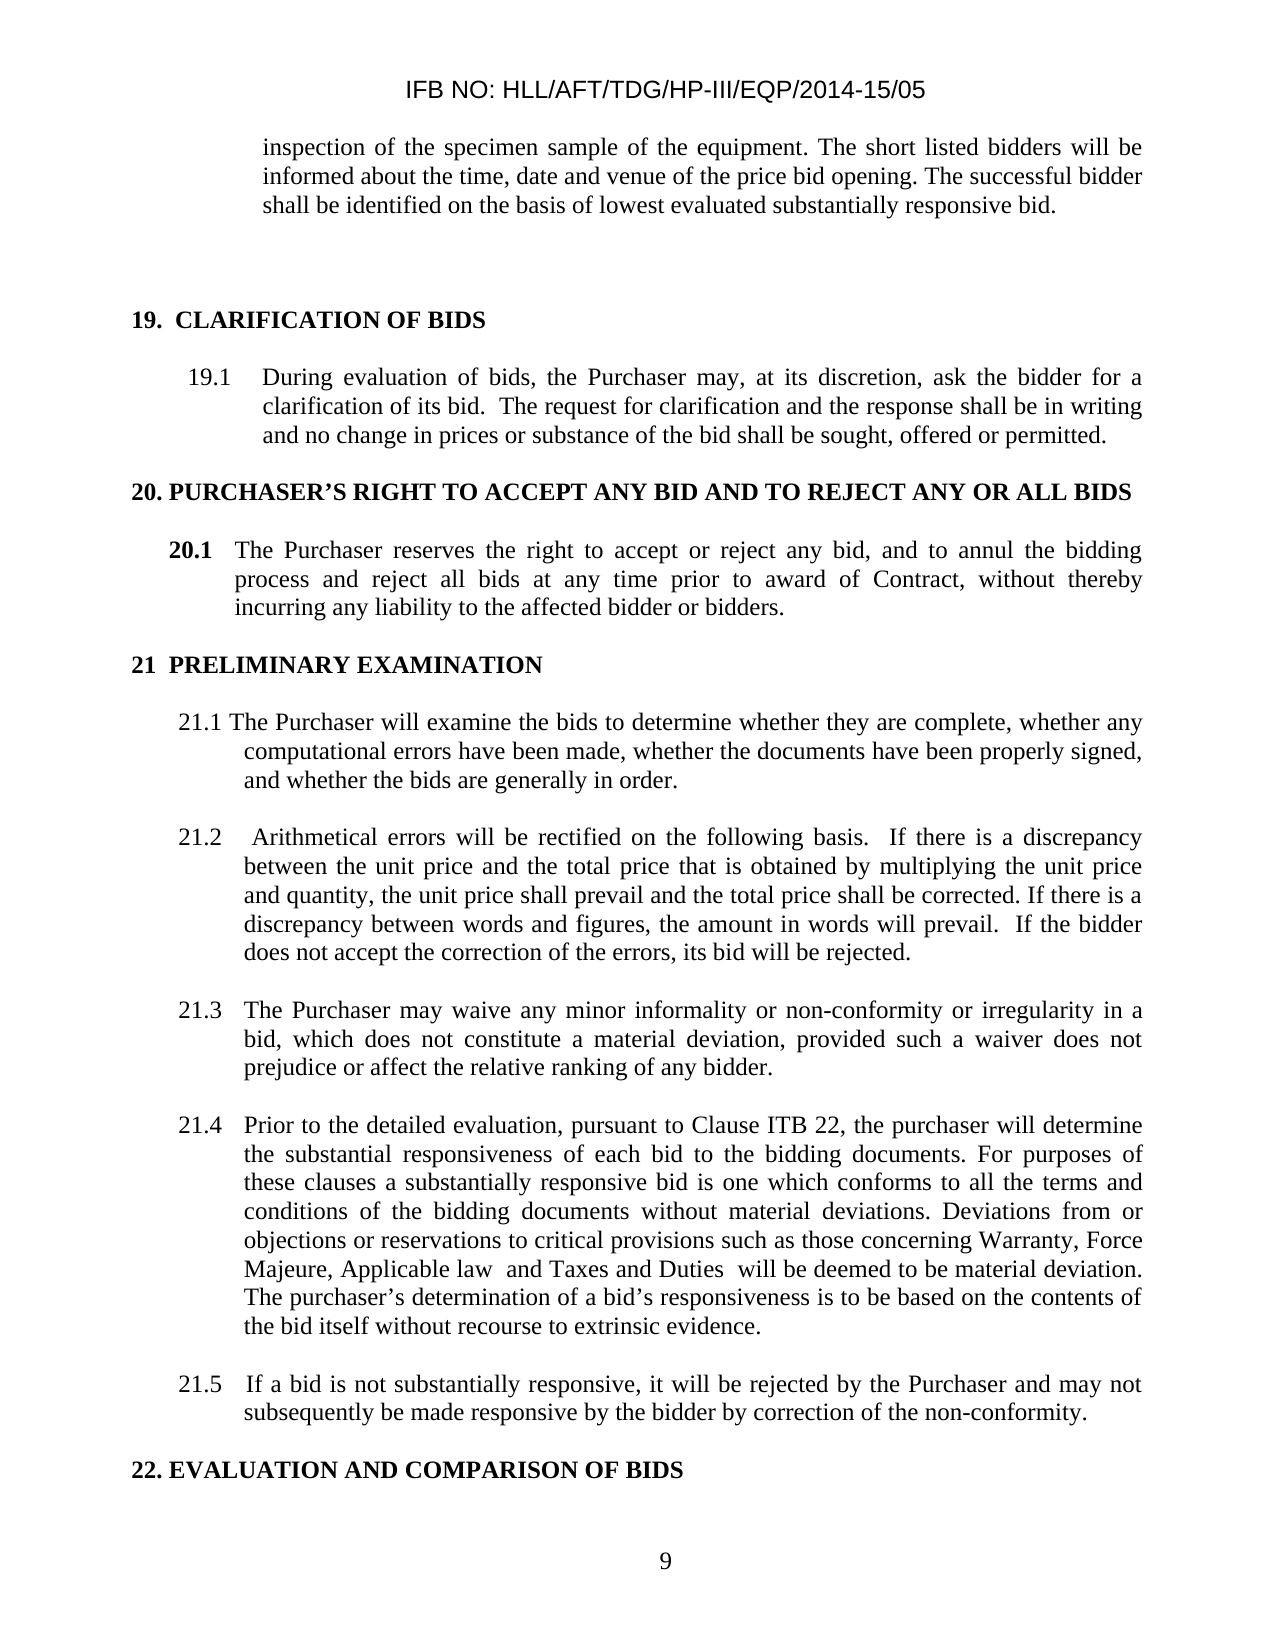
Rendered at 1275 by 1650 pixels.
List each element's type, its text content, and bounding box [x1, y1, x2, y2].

text 21.5 If a bid is not substantially responsive, it will be rejected by the Purchaser and may not subsequently be made responsive by the bidder by correction of the non-conformity. [178, 1369, 1144, 1426]
list PRELIMINARY EXAMINATION [131, 650, 1200, 679]
text 19.1 During evaluation of bids, the Purchaser may, at its discretion, ask the bidder for a clarification of its bid. The request for clarification and the response shall be in writing and no change in prices or substance of the bid shall be sought, offered or permitted. [187, 362, 1144, 449]
text 22. EVALUATION AND COMPARISON OF BIDS [131, 1455, 1200, 1484]
text 21.4 Prior to the detailed evaluation, pursuant to Clause ITB 22, the purchaser will determine the substantial responsiveness of each bid to the bidding documents. For purposes of these clauses a substantially responsive bid is one which conforms to all the terms and conditions of the bidding documents without material deviations. Deviations from or objections or reservations to critical provisions such as those concerning Warranty, Force Majeure, Applicable law and Taxes and Duties will be deemed to be material deviation. The purchaser’s determination of a bid’s responsiveness is to be based on the contents of the bid itself without recourse to extrinsic evidence. [178, 1110, 1144, 1340]
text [187, 132, 1144, 219]
text 21.2 Arithmetical errors will be rectified on the following basis. If there is a discrepancy between the unit price and the total price that is obtained by multiplying the unit price and quantity, the unit price shall prevail and the total price shall be corrected. If there is a discrepancy between words and figures, the amount in words will prevail. If the bidder does not accept the correction of the errors, its bid will be rejected. [178, 822, 1144, 966]
text 21.3 The Purchaser may waive any minor informality or non-conformity or irregularity in a bid, which does not constitute a material deviation, provided such a waiver does not prejudice or affect the relative ranking of any bidder. [178, 995, 1144, 1081]
text 19. CLARIFICATION OF BIDS [131, 305, 1200, 334]
text 20.1 The Purchaser reserves the right to accept or reject any bid, and to annul the bidding process and reject all bids at any time prior to award of Contract, without thereby incurring any liability to the affected bidder or bidders. [169, 535, 1144, 621]
text 20. PURCHASER’S RIGHT TO ACCEPT ANY BID AND TO REJECT ANY OR ALL BIDS [131, 477, 1144, 506]
text 21.1 The Purchaser will examine the bids to determine whether they are complete, whether any computational errors have been made, whether the documents have been properly signed, and whether the bids are generally in order. [178, 707, 1144, 794]
